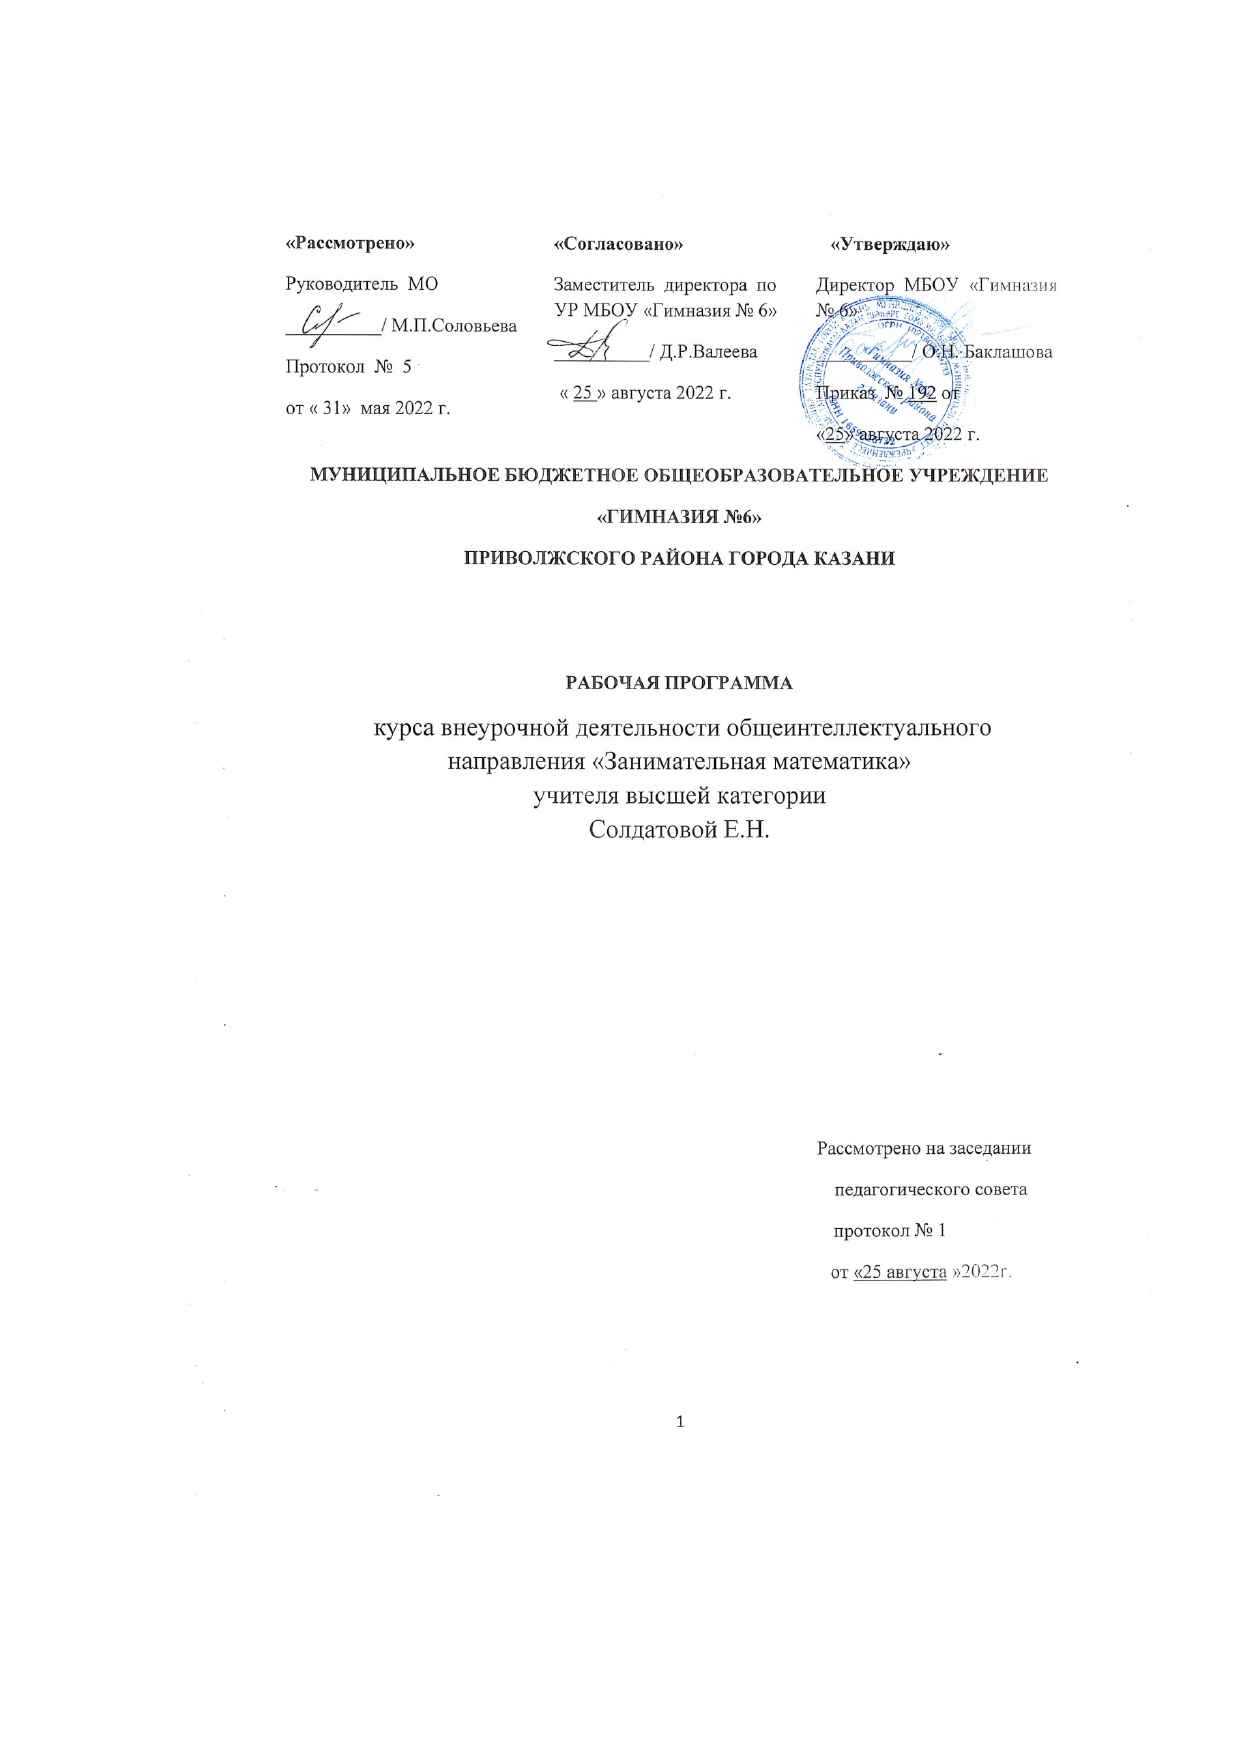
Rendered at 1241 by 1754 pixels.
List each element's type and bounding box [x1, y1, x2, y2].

picture [177, 162, 1152, 1504]
